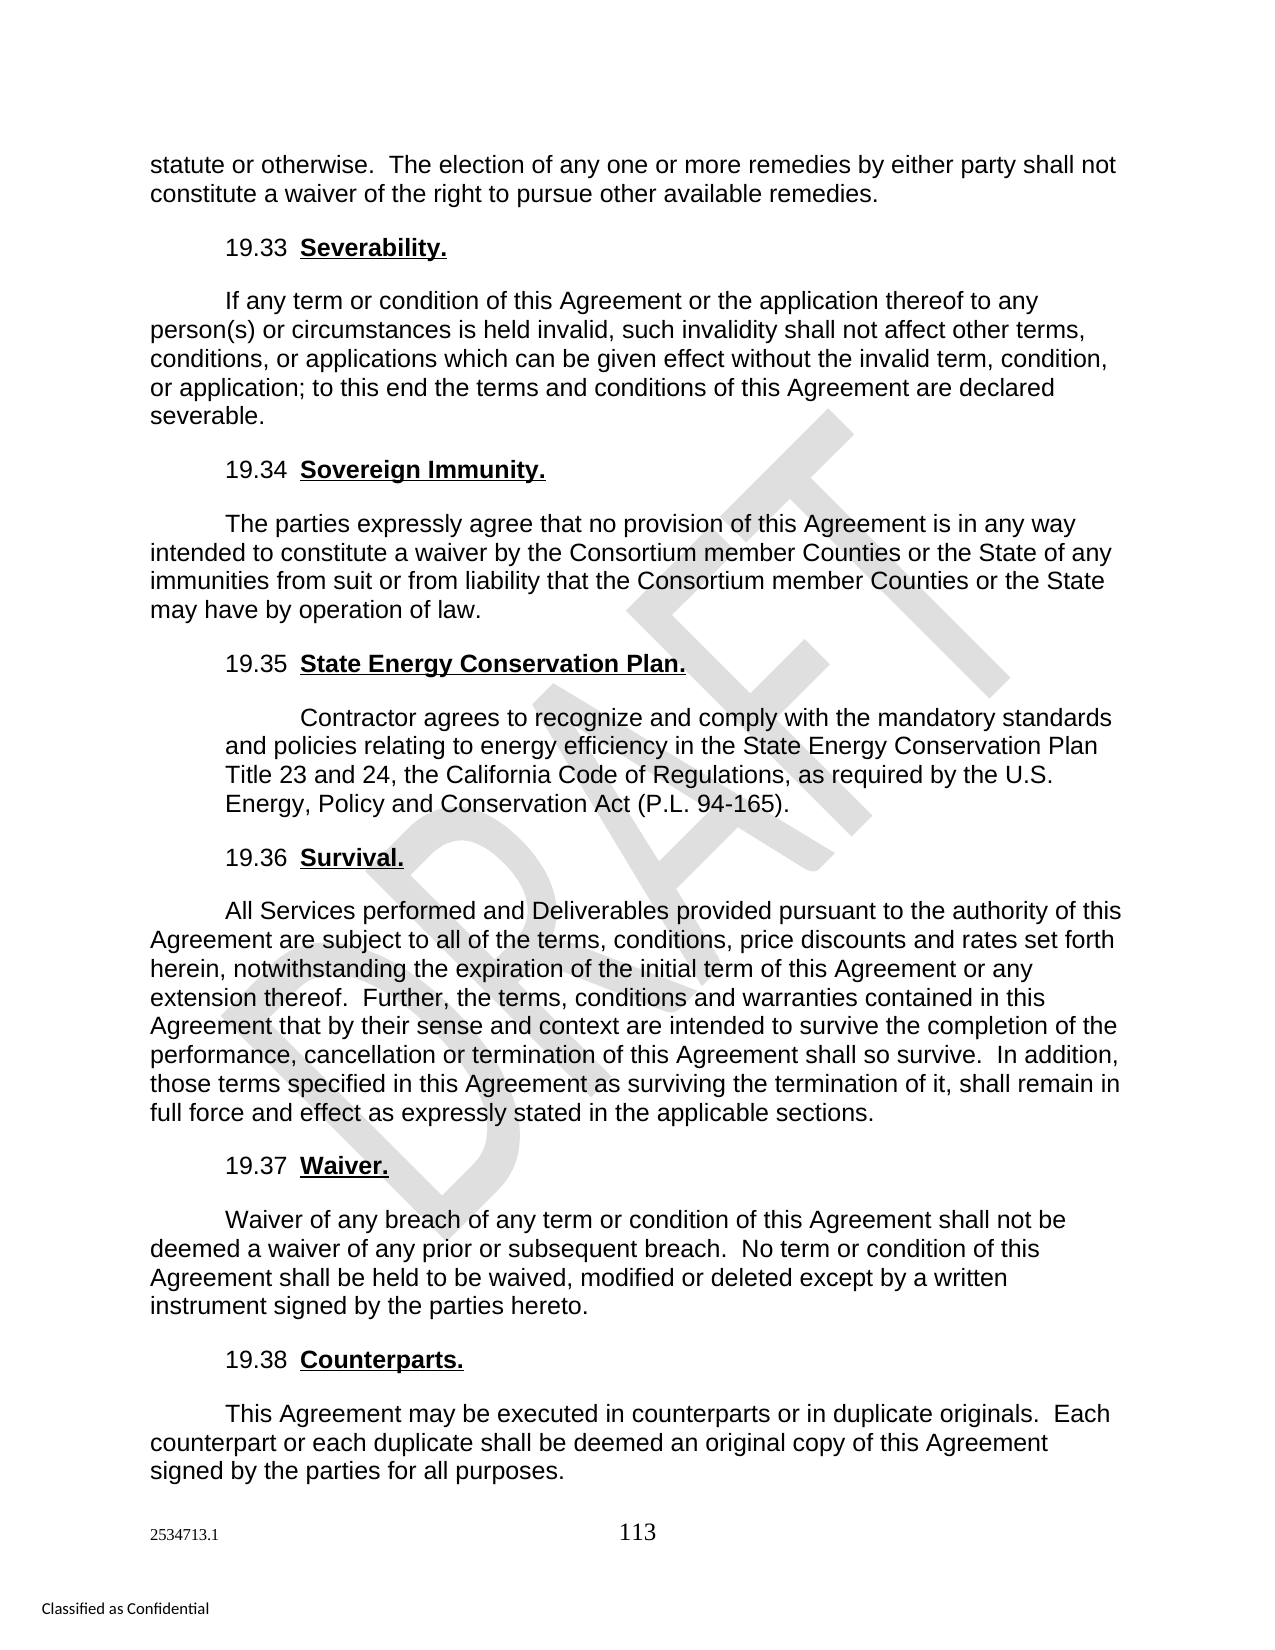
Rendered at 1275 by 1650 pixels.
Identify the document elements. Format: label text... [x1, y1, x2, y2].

text Waiver of any breach of any term or condition of this Agreement shall not be deemed a waiver of any prior or subsequent breach. No term or condition of this Agreement shall be held to be waived, modified or deleted except by a written instrument signed by the parties hereto. [150, 1205, 1125, 1320]
text Counterparts. [225, 1345, 1125, 1374]
text Contractor agrees to recognize and comply with the mandatory standards and policies relating to energy efficiency in the State Energy Conservation Plan Title 23 and 24, the California Code of Regulations, as required by the U.S. Energy, Policy and Conservation Act (P.L. 94-165). [225, 702, 1125, 817]
text Waiver. [225, 1151, 1125, 1180]
text All Services performed and Deliverables provided pursuant to the authority of this Agreement are subject to all of the terms, conditions, price discounts and rates set forth herein, notwithstanding the expiration of the initial term of this Agreement or any extension thereof. Further, the terms, conditions and warranties contained in this Agreement that by their sense and context are intended to survive the completion of the performance, cancellation or termination of this Agreement shall so survive. In addition, those terms specified in this Agreement as surviving the termination of it, shall remain in full force and effect as expressly stated in the applicable sections. [150, 896, 1125, 1126]
text State Energy Conservation Plan. [225, 649, 1125, 677]
text Sovereign Immunity. [225, 455, 1125, 484]
text This Agreement may be executed in counterparts or in duplicate originals. Each counterpart or each duplicate shall be deemed an original copy of this Agreement signed by the parties for all purposes. [150, 1399, 1125, 1485]
text Survival. [225, 842, 1125, 871]
text The parties expressly agree that no provision of this Agreement is in any way intended to constitute a waiver by the Consortium member Counties or the State of any immunities from suit or from liability that the Consortium member Counties or the State may have by operation of law. [150, 509, 1125, 624]
text Severability. [225, 232, 1125, 261]
text If any term or condition of this Agreement or the application thereof to any person(s) or circumstances is held invalid, such invalidity shall not affect other terms, conditions, or applications which can be given effect without the invalid term, condition, or application; to this end the terms and conditions of this Agreement are declared severable. [150, 286, 1125, 430]
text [150, 150, 1125, 207]
